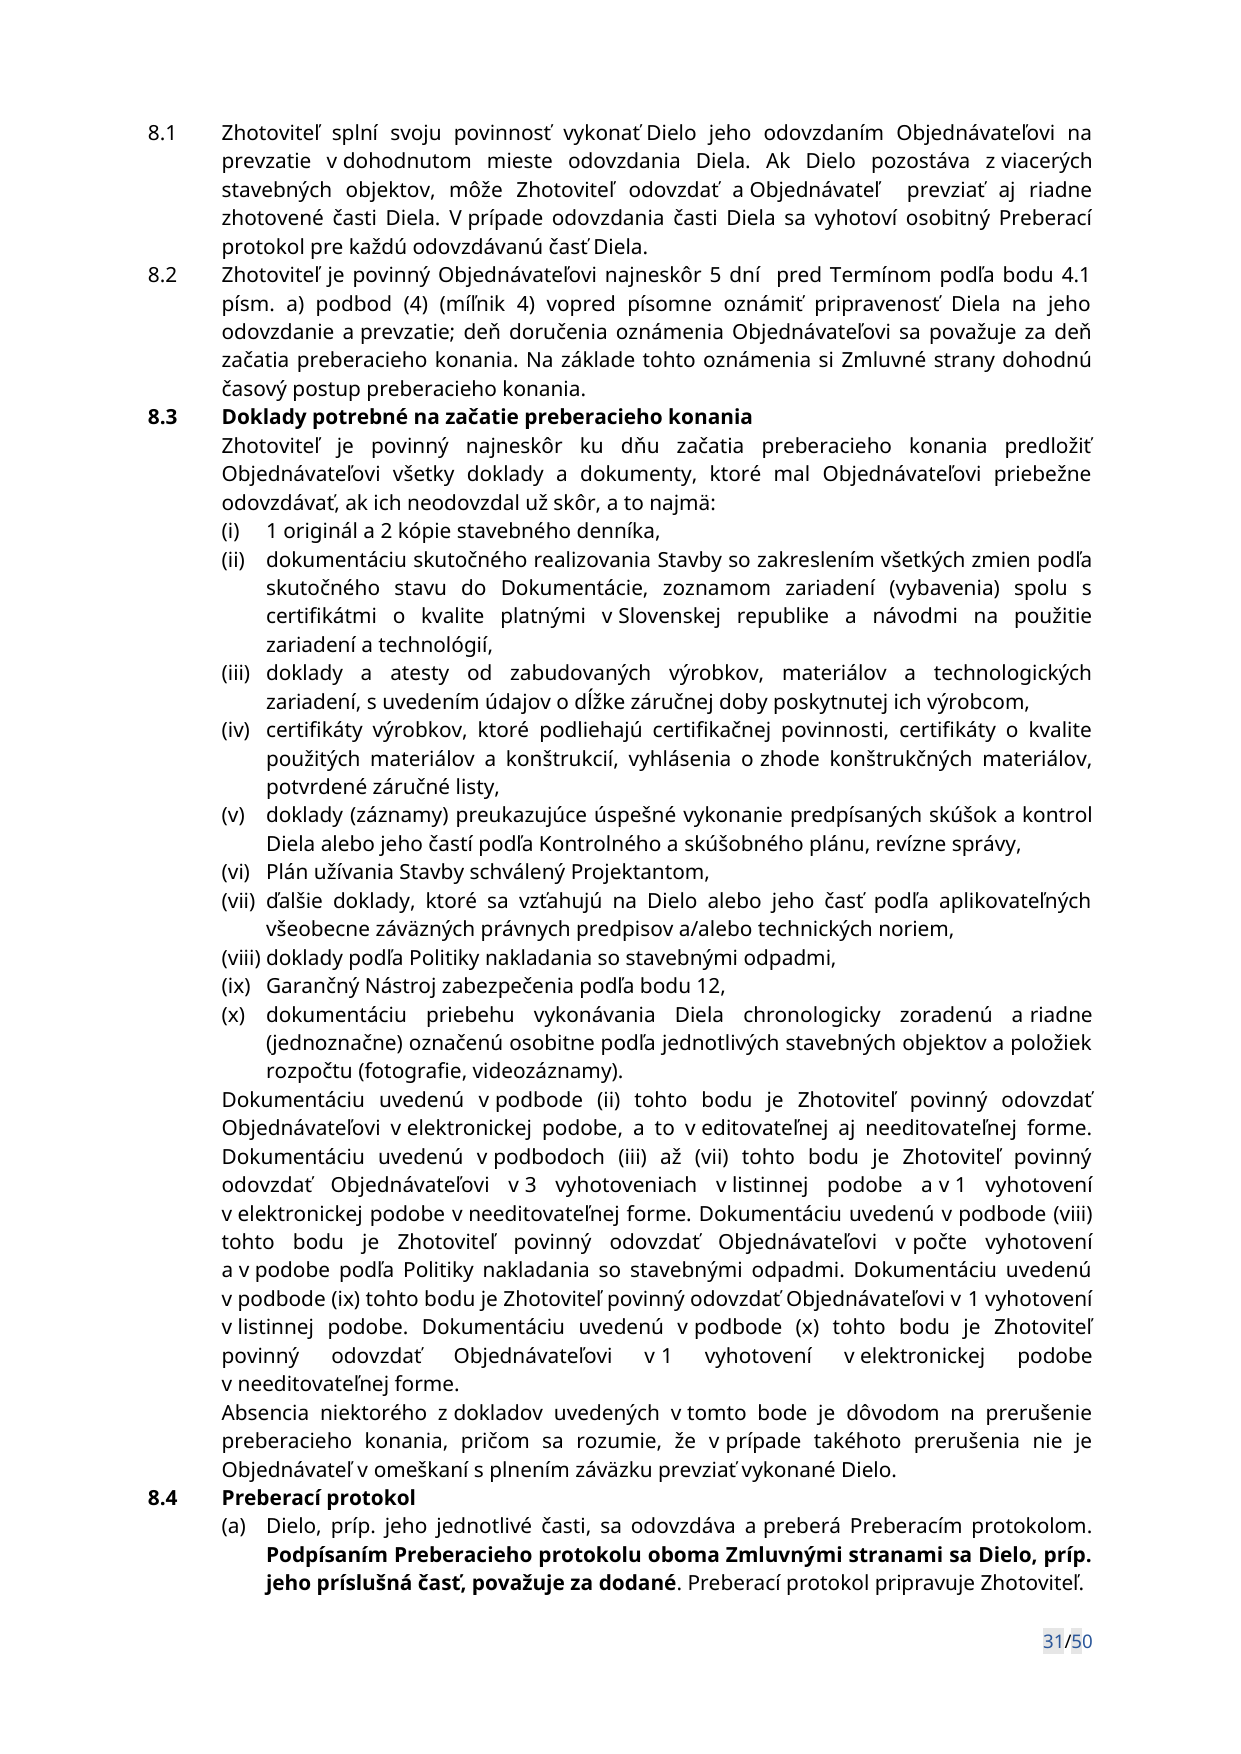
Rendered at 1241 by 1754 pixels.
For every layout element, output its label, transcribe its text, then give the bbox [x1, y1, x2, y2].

list doklady a atesty od zabudovaných výrobkov, materiálov a technologických zariadení, s uvedením údajov o dĺžke záručnej doby poskytnutej ich výrobcom, [221, 658, 1093, 715]
list dokumentáciu priebehu vykonávania Diela chronologicky zoradenú a riadne (jednoznačne) označenú osobitne podľa jednotlivých stavebných objektov a položiek rozpočtu (fotografie, videozáznamy). [221, 1000, 1093, 1085]
list Garančný Nástroj zabezpečenia podľa bodu 12, [221, 971, 1093, 1000]
list Plán užívania Stavby schválený Projektantom, [221, 857, 1093, 886]
text (a) Dielo, príp. jeho jednotlivé časti, sa odovzdáva a preberá Preberacím protokolom. Podpísaním Preberacieho protokolu oboma Zmluvnými stranami sa Dielo, príp. jeho príslušná časť, považuje za dodané. Preberací protokol pripravuje Zhotoviteľ. [221, 1512, 1093, 1597]
text 8.4 Preberací protokol [148, 1483, 1093, 1512]
list doklady (záznamy) preukazujúce úspešné vykonanie predpísaných skúšok a kontrol Diela alebo jeho častí podľa Kontrolného a skúšobného plánu, revízne správy, [221, 801, 1093, 857]
list 1 originál a 2 kópie stavebného denníka, [221, 516, 1093, 545]
list ďalšie doklady, ktoré sa vzťahujú na Dielo alebo jeho časť podľa aplikovateľných všeobecne záväzných právnych predpisov a/alebo technických noriem, [221, 886, 1093, 943]
text 8.3 Doklady potrebné na začatie preberacieho konania [148, 402, 1093, 431]
text 8.1 Zhotoviteľ splní svoju povinnosť vykonať Dielo jeho odovzdaním Objednávateľovi na prevzatie v dohodnutom mieste odovzdania Diela. Ak Dielo pozostáva z viacerých stavebných objektov, môže Zhotoviteľ odovzdať a Objednávateľ prevziať aj riadne zhotovené časti Diela. V prípade odovzdania časti Diela sa vyhotoví osobitný Preberací protokol pre každú odovzdávanú časť Diela. [148, 118, 1093, 260]
list dokumentáciu skutočného realizovania Stavby so zakreslením všetkých zmien podľa skutočného stavu do Dokumentácie, zoznamom zariadení (vybavenia) spolu s certifikátmi o kvalite platnými v Slovenskej republike a návodmi na použitie zariadení a technológií, [221, 545, 1093, 658]
list certifikáty výrobkov, ktoré podliehajú certifikačnej povinnosti, certifikáty o kvalite použitých materiálov a konštrukcií, vyhlásenia o zhode konštrukčných materiálov, potvrdené záručné listy, [221, 715, 1093, 801]
text 8.2 Zhotoviteľ je povinný Objednávateľovi najneskôr 5 dní pred Termínom podľa bodu 4.1 písm. a) podbod (4) (míľnik 4) vopred písomne oznámiť pripravenosť Diela na jeho odovzdanie a prevzatie; deň doručenia oznámenia Objednávateľovi sa považuje za deň začatia preberacieho konania. Na základe tohto oznámenia si Zmluvné strany dohodnú časový postup preberacieho konania. [148, 260, 1093, 402]
list doklady podľa Politiky nakladania so stavebnými odpadmi, [221, 943, 1093, 971]
text Dokumentáciu uvedenú v podbode (ii) tohto bodu je Zhotoviteľ povinný odovzdať Objednávateľovi v elektronickej podobe, a to v editovateľnej aj needitovateľnej forme. Dokumentáciu uvedenú v podbodoch (iii) až (vii) tohto bodu je Zhotoviteľ povinný odovzdať Objednávateľovi v 3 vyhotoveniach v listinnej podobe a v 1 vyhotovení v elektronickej podobe v needitovateľnej forme. Dokumentáciu uvedenú v podbode (viii) tohto bodu je Zhotoviteľ povinný odovzdať Objednávateľovi v počte vyhotovení a v podobe podľa Politiky nakladania so stavebnými odpadmi. Dokumentáciu uvedenú v podbode (ix) tohto bodu je Zhotoviteľ povinný odovzdať Objednávateľovi v 1 vyhotovení v listinnej podobe. Dokumentáciu uvedenú v podbode (x) tohto bodu je Zhotoviteľ povinný odovzdať Objednávateľovi v 1 vyhotovení v elektronickej podobe v needitovateľnej forme. [221, 1085, 1093, 1398]
text Zhotoviteľ je povinný najneskôr ku dňu začatia preberacieho konania predložiť Objednávateľovi všetky doklady a dokumenty, ktoré mal Objednávateľovi priebežne odovzdávať, ak ich neodovzdal už skôr, a to najmä: [221, 431, 1093, 516]
text Absencia niektorého z dokladov uvedených v tomto bode je dôvodom na prerušenie preberacieho konania, pričom sa rozumie, že v prípade takéhoto prerušenia nie je Objednávateľ v omeškaní s plnením záväzku prevziať vykonané Dielo. [221, 1398, 1093, 1483]
